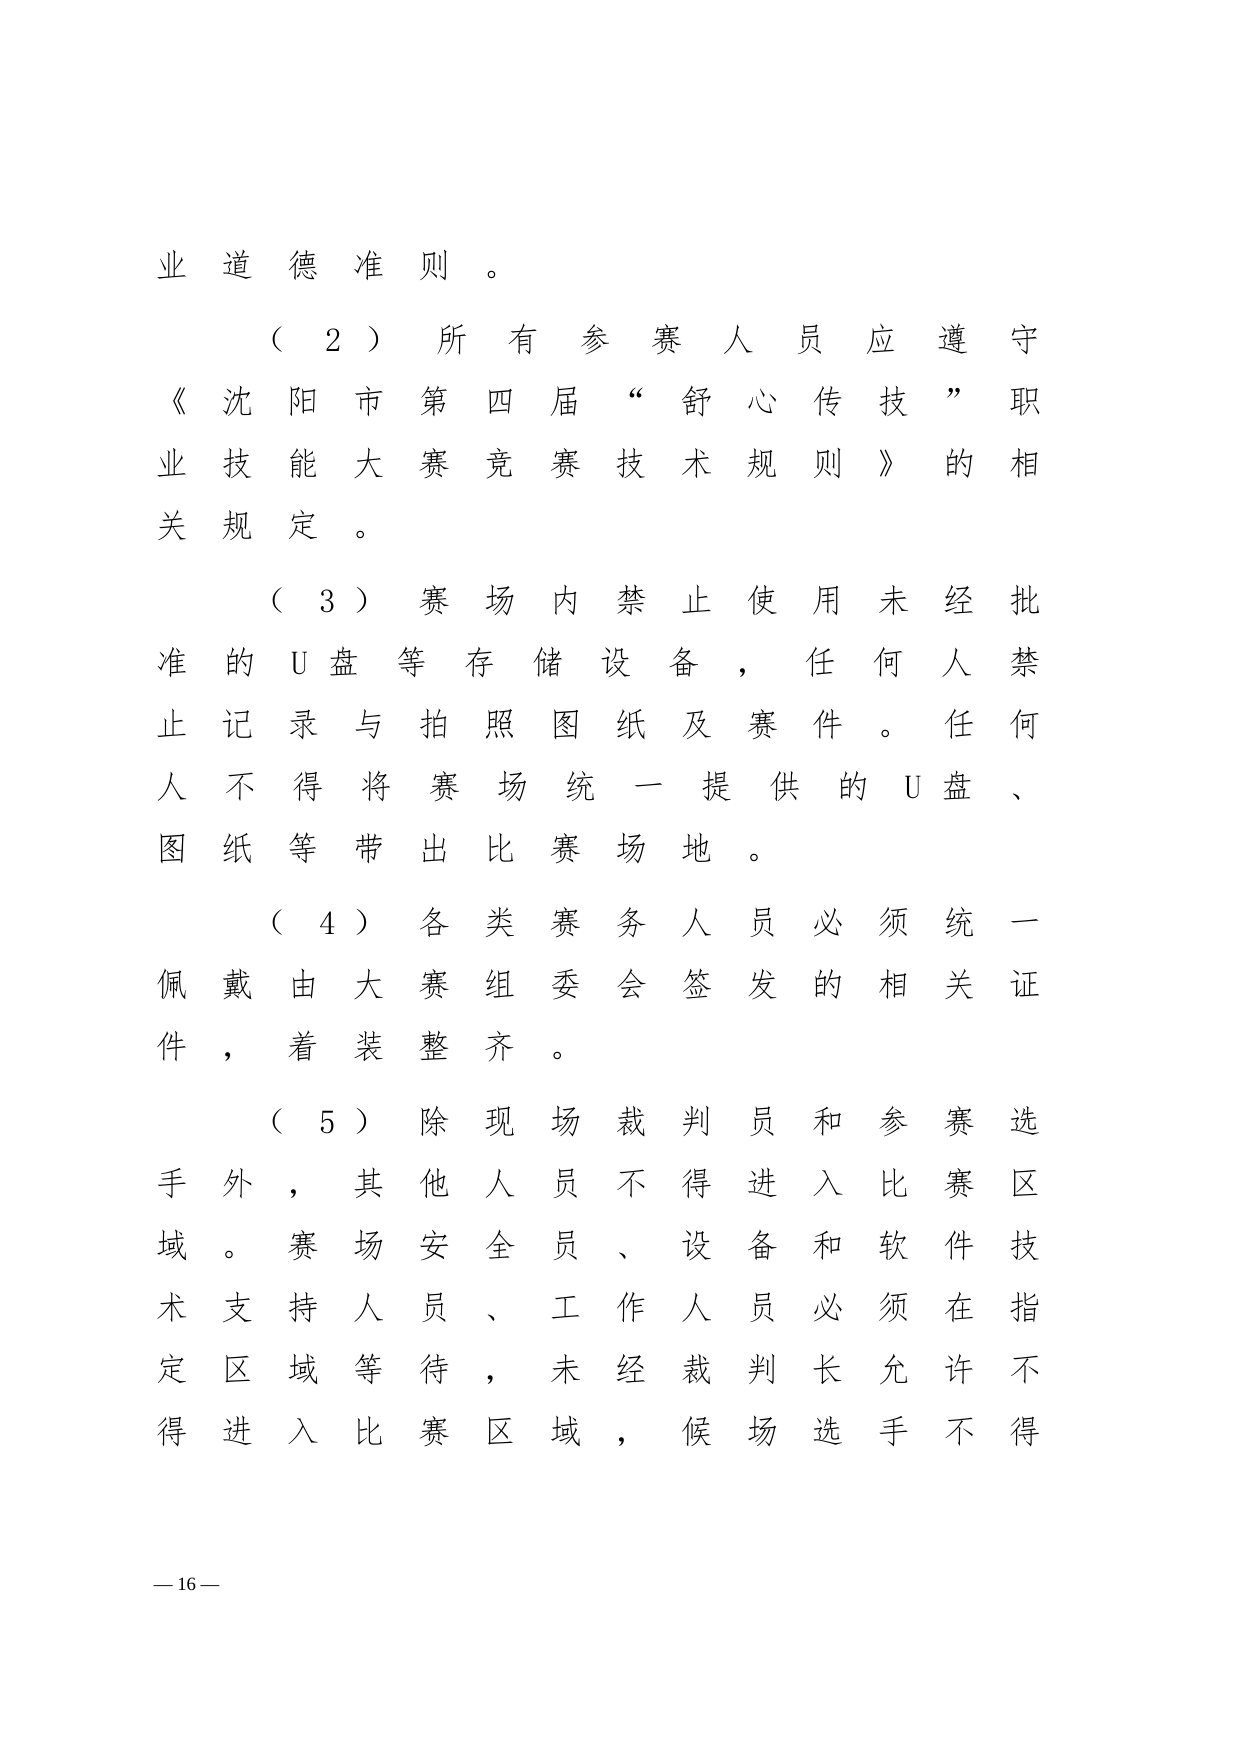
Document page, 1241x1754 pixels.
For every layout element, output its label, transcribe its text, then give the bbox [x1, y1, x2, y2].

text （4）各类赛务人员必须统一佩戴由大赛组委会签发的相关证件，着装整齐。 [155, 889, 1073, 1075]
text （1）所有参赛人员需自觉遵守国家法律法规，维护公共和职业道德准则。 [155, 232, 1073, 294]
text （3）赛场内禁止使用未经批准的U盘等存储设备，任何人禁止记录与拍照图纸及赛件。任何人不得将赛场统一提供的U盘、图纸等带出比赛场地。 [155, 567, 1073, 877]
text （2）所有参赛人员应遵守《沈阳市第四届“舒心传技”职业技能大赛竞赛技术规则》的相关规定。 [155, 307, 1073, 554]
text （5）除现场裁判员和参赛选手外，其他人员不得进入比赛区域。赛场安全员、设备和软件技术支持人员、工作人员必须在指定区域等待，未经裁判长允许不得进入比赛区域，候场选手不得 [155, 1088, 1073, 1460]
